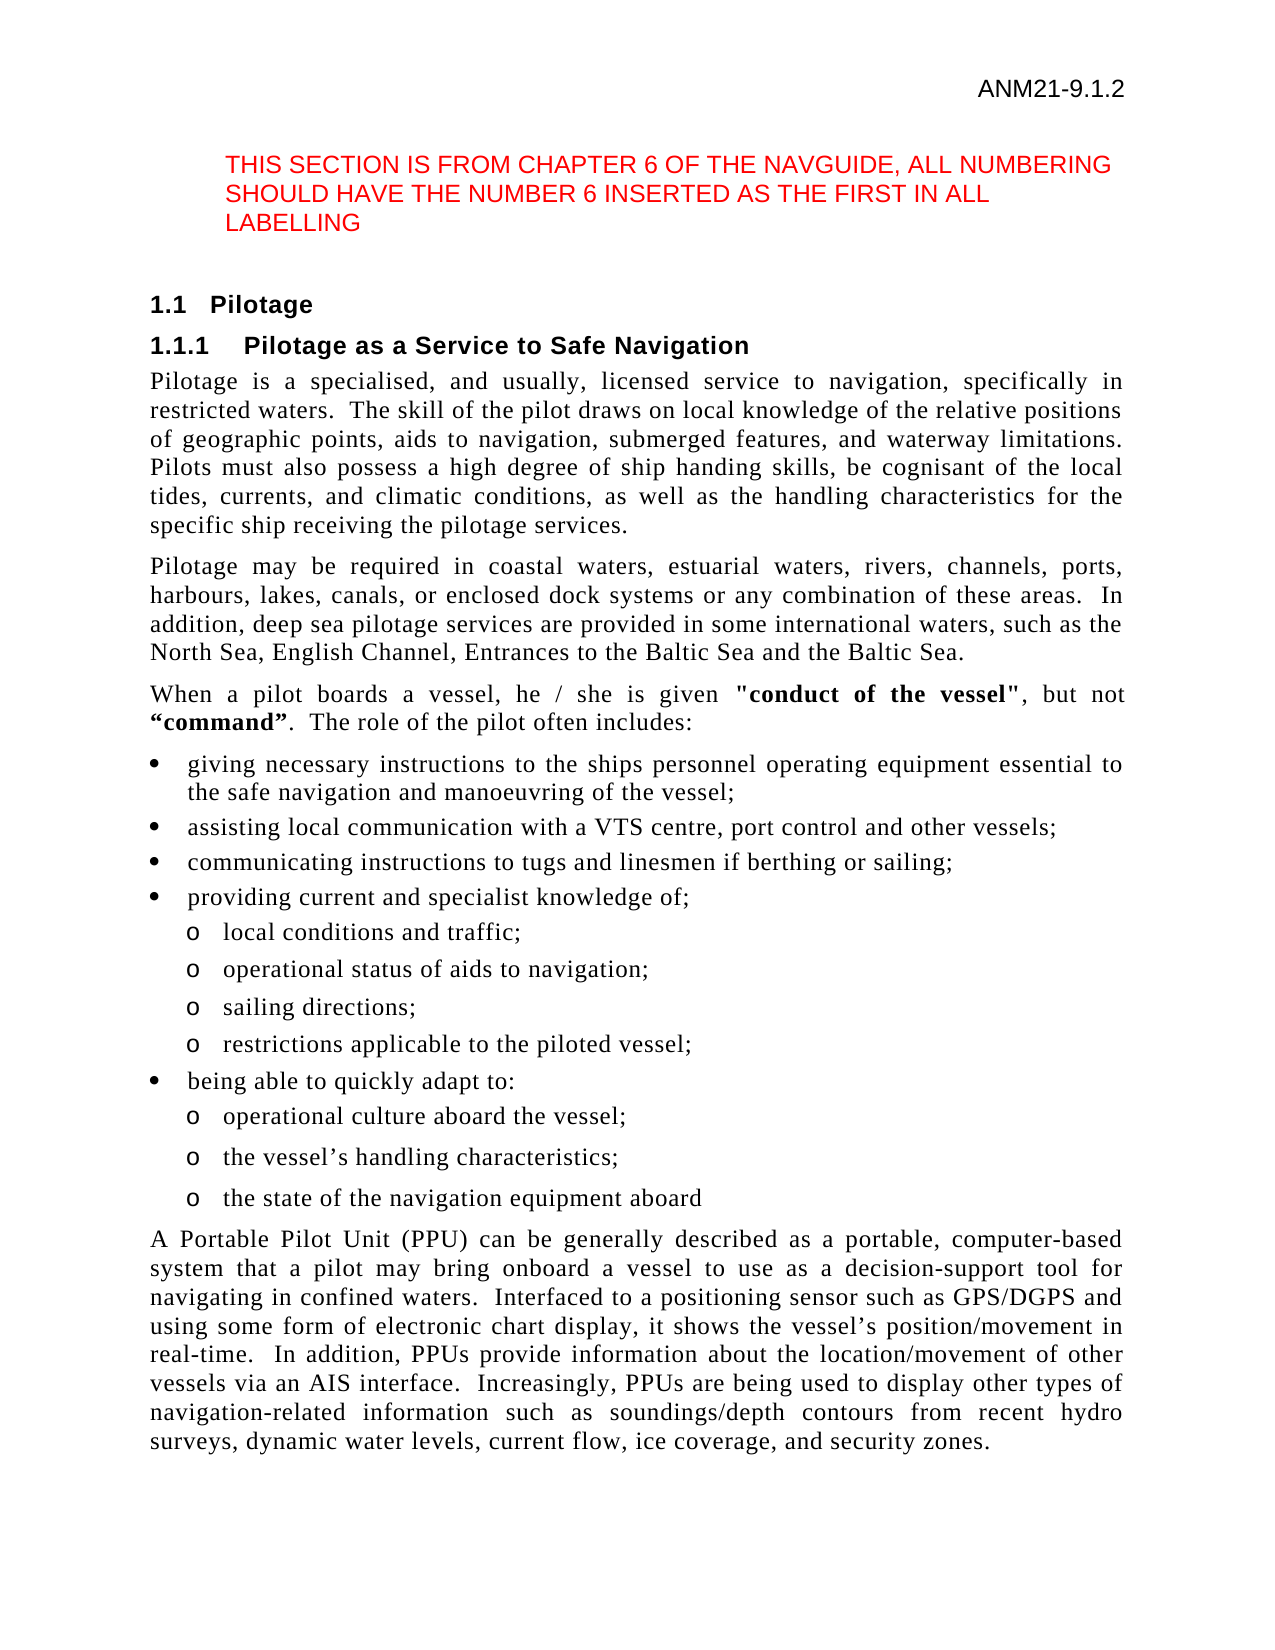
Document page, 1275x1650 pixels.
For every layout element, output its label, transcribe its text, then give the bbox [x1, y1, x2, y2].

list being able to quickly adapt to: [150, 1066, 1125, 1094]
list sailing directions; [185, 992, 1125, 1022]
list giving necessary instructions to the ships personnel operating equipment essential to the safe navigation and manoeuvring of the vessel; [150, 749, 1125, 806]
list communicating instructions to tugs and linesmen if berthing or sailing; [150, 847, 1125, 876]
text Pilotage may be required in coastal waters, estuarial waters, rivers, channels, ports, harbours, lakes, canals, or enclosed dock systems or any combination of these areas. In addition, deep sea pilotage services are provided in some international waters, such as the North Sea, English Channel, Entrances to the Baltic Sea and the Baltic Sea. [150, 551, 1125, 666]
text THIS SECTION IS FROM CHAPTER 6 OF THE NAVGUIDE, ALL NUMBERING SHOULD HAVE THE NUMBER 6 INSERTED AS THE FIRST IN ALL LABELLING [225, 150, 1125, 236]
list operational culture aboard the vessel; [185, 1101, 1125, 1132]
text When a pilot boards a vessel, he / she is given "conduct of the vessel", but not “command”. The role of the pilot often includes: [150, 679, 1125, 736]
list providing current and specialist knowledge of; [150, 882, 1125, 911]
list assisting local communication with a VTS centre, port control and other vessels; [150, 812, 1125, 841]
list the state of the navigation equipment aboard [185, 1183, 1125, 1214]
list restrictions applicable to the piloted vessel; [185, 1029, 1125, 1059]
text Pilotage is a specialised, and usually, licensed service to navigation, specifically in restricted waters. The skill of the pilot draws on local knowledge of the relative positions of geographic points, aids to navigation, submerged features, and waterway limitations. Pilots must also possess a high degree of ship handing skills, be cognisant of the local tides, currents, and climatic conditions, as well as the handling characteristics for the specific ship receiving the pilotage services. [150, 366, 1125, 539]
subtitle Pilotage [150, 290, 1125, 319]
list operational status of aids to navigation; [185, 954, 1125, 985]
list the vessel’s handling characteristics; [185, 1142, 1125, 1173]
subtitle Pilotage as a Service to Safe Navigation [150, 331, 1125, 360]
list local conditions and traffic; [185, 917, 1125, 948]
text A Portable Pilot Unit (PPU) can be generally described as a portable, computer-based system that a pilot may bring onboard a vessel to use as a decision-support tool for navigating in confined waters. Interfaced to a positioning sensor such as GPS/DGPS and using some form of electronic chart display, it shows the vessel’s position/movement in real-time. In addition, PPUs provide information about the location/movement of other vessels via an AIS interface. Increasingly, PPUs are being used to display other types of navigation-related information such as soundings/depth contours from recent hydro surveys, dynamic water levels, current flow, ice coverage, and security zones. [150, 1224, 1125, 1454]
